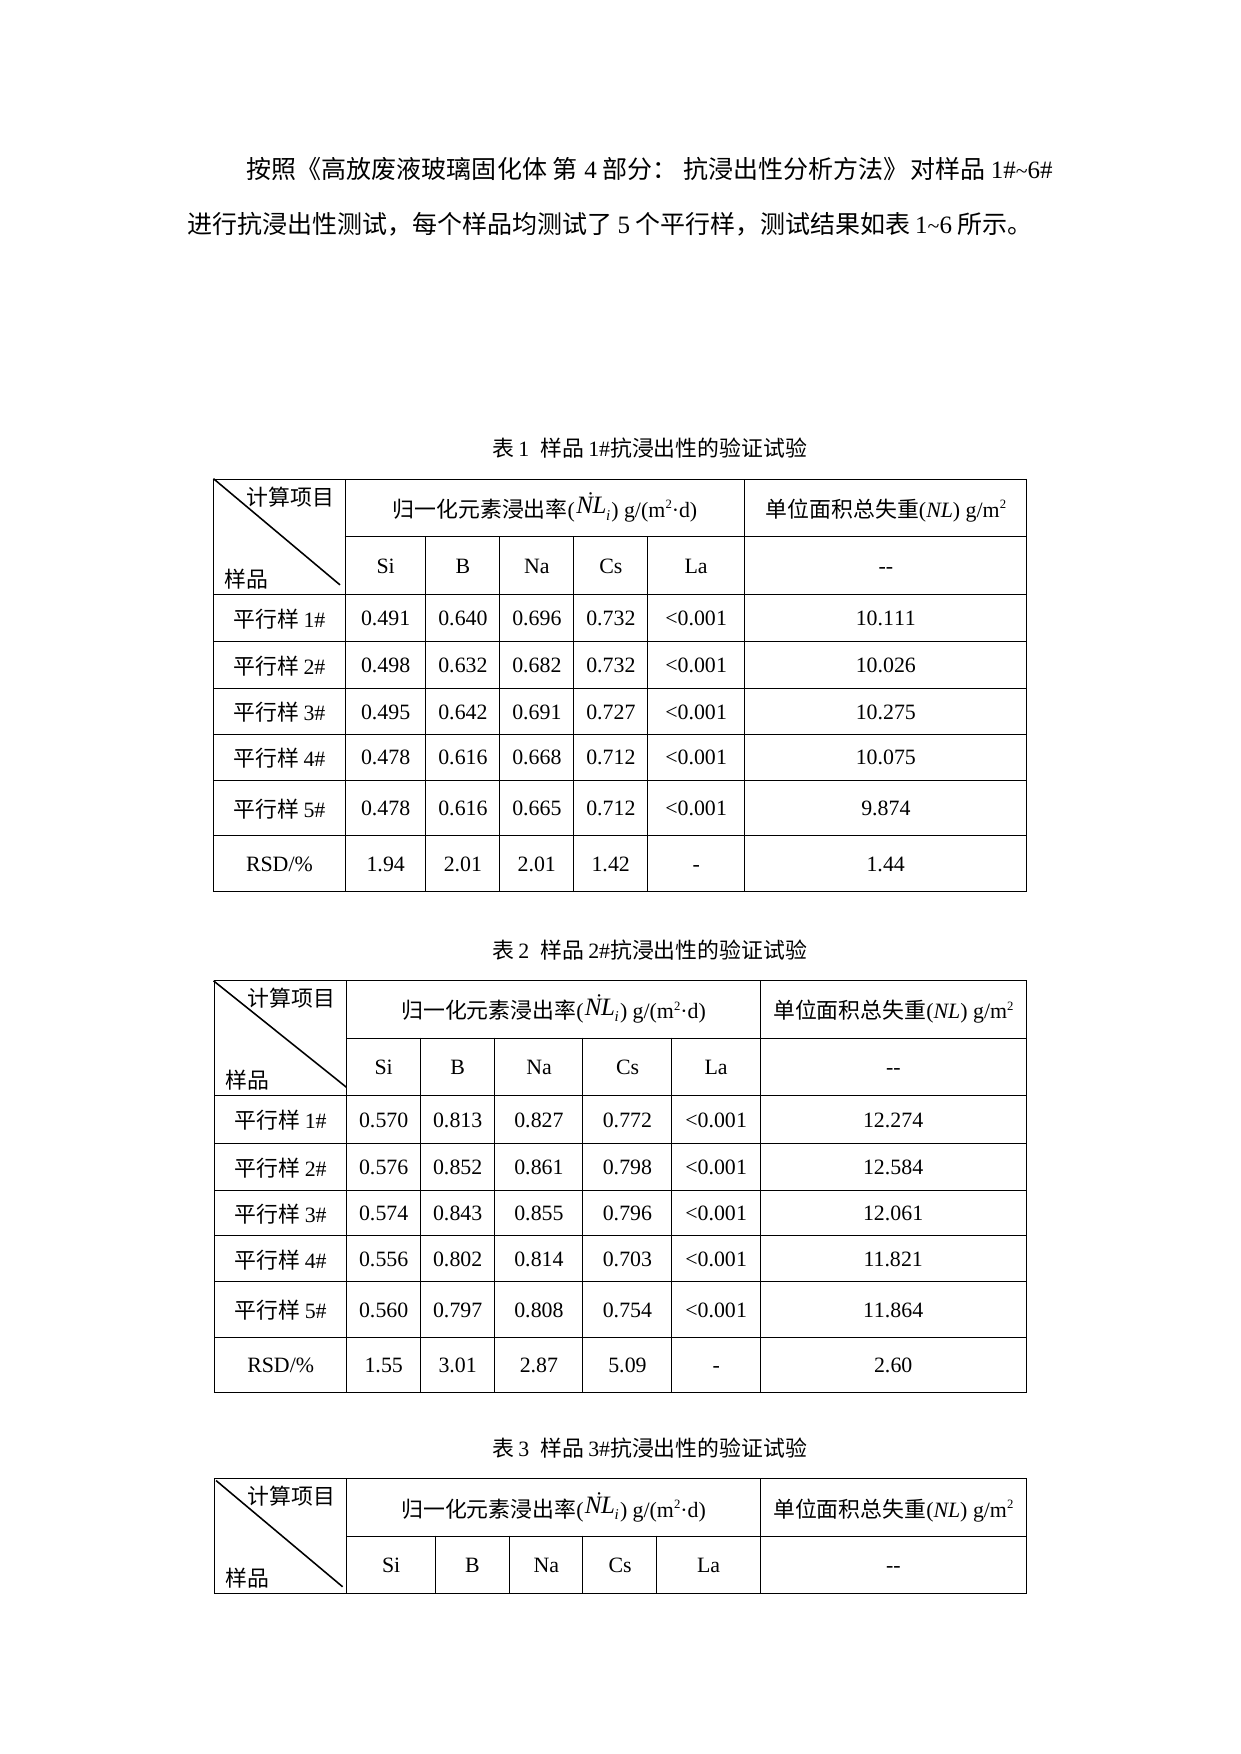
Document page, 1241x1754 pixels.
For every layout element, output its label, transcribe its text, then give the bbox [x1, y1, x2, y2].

text 表1 样品1#抗浸出性的验证试验 [187, 431, 1053, 463]
table_cell 平行样5# [215, 1282, 346, 1337]
table_cell 9.874 [745, 781, 1026, 835]
table_cell 0.712 [574, 735, 647, 779]
table_cell <0.001 [648, 781, 744, 835]
table_cell La [657, 1537, 760, 1593]
table_cell 0.576 [347, 1144, 420, 1190]
table_cell Na [495, 1039, 582, 1095]
table_cell 11.821 [761, 1236, 1026, 1281]
table_cell 0.732 [574, 595, 647, 641]
table_cell Si [347, 1537, 435, 1593]
table_cell 0.560 [347, 1282, 420, 1337]
table_cell Si [347, 1039, 420, 1095]
table_cell -- [745, 537, 1026, 593]
table_cell <0.001 [648, 735, 744, 779]
table_cell 平行样3# [215, 1191, 346, 1235]
table_cell 0.798 [583, 1144, 671, 1190]
table_header 计算项目 样品 [215, 984, 346, 1095]
table_cell 2.87 [495, 1338, 582, 1392]
table_cell B [421, 1039, 494, 1095]
table_header 归一化元素浸出率() g/(m2·d) [347, 981, 760, 1037]
table_cell 0.802 [421, 1236, 494, 1281]
table_cell 0.797 [421, 1282, 494, 1337]
table_header 单位面积总失重(NL) g/m2 [761, 981, 1026, 1037]
table_cell <0.001 [648, 642, 744, 688]
table_cell <0.001 [648, 689, 744, 733]
table_cell 0.796 [583, 1191, 671, 1235]
table_cell 12.061 [761, 1191, 1026, 1235]
table_cell 0.691 [500, 689, 573, 733]
table_cell 0.703 [583, 1236, 671, 1281]
table_cell 0.696 [500, 595, 573, 641]
table_header 归一化元素浸出率() g/(m2·d) [346, 480, 744, 536]
table_cell 0.772 [583, 1096, 671, 1142]
table_cell 0.570 [347, 1096, 420, 1142]
table_cell 0.861 [495, 1144, 582, 1190]
table_cell 0.682 [500, 642, 573, 688]
table_cell 0.616 [426, 735, 499, 779]
table_cell 5.09 [583, 1338, 671, 1392]
table_cell <0.001 [672, 1236, 760, 1281]
table_cell 3.01 [421, 1338, 494, 1392]
table_cell 0.712 [574, 781, 647, 835]
table_cell 0.495 [346, 689, 425, 733]
table_cell -- [761, 1039, 1026, 1095]
table_cell 11.864 [761, 1282, 1026, 1337]
table_cell Cs [574, 537, 647, 593]
table_header 归一化元素浸出率() g/(m2·d) [347, 1479, 760, 1536]
table_cell 0.665 [500, 781, 573, 835]
text 表3 样品3#抗浸出性的验证试验 [187, 1431, 1053, 1462]
table_cell 1.55 [347, 1338, 420, 1392]
table_cell 0.491 [346, 595, 425, 641]
table_cell B [436, 1537, 509, 1593]
table_cell 0.852 [421, 1144, 494, 1190]
table_cell 0.640 [426, 595, 499, 641]
table_cell <0.001 [648, 595, 744, 641]
table_cell RSD/% [214, 836, 345, 891]
table_cell 1.44 [745, 836, 1026, 891]
table_cell RSD/% [215, 1338, 346, 1392]
table_cell 0.574 [347, 1191, 420, 1235]
table_cell 0.478 [346, 735, 425, 779]
table_cell 平行样2# [215, 1144, 346, 1190]
table_cell 平行样2# [214, 642, 345, 688]
table_cell 12.584 [761, 1144, 1026, 1190]
table_cell 2.60 [761, 1338, 1026, 1392]
table_cell 10.275 [745, 689, 1026, 733]
table_cell 平行样1# [215, 1096, 346, 1142]
table_cell 平行样4# [214, 735, 345, 779]
table_cell 平行样5# [214, 781, 345, 835]
table_cell 0.843 [421, 1191, 494, 1235]
table_cell -- [761, 1537, 1026, 1593]
table_cell 0.732 [574, 642, 647, 688]
table_cell Si [346, 537, 425, 593]
table_cell 10.075 [745, 735, 1026, 779]
table_cell 10.111 [745, 595, 1026, 641]
table_cell 0.827 [495, 1096, 582, 1142]
table_cell 平行样1# [214, 595, 345, 641]
table_cell Na [510, 1537, 582, 1593]
table_cell Na [500, 537, 573, 593]
table_header 单位面积总失重(NL) g/m2 [745, 480, 1026, 536]
text 表2 样品2#抗浸出性的验证试验 [187, 933, 1053, 964]
table_cell 0.478 [346, 781, 425, 835]
table_cell 0.498 [346, 642, 425, 688]
table_cell 0.808 [495, 1282, 582, 1337]
table_header 计算项目 样品 [214, 480, 345, 593]
table_cell 0.616 [426, 781, 499, 835]
table_cell 0.727 [574, 689, 647, 733]
table_cell La [648, 537, 744, 593]
table_cell 0.556 [347, 1236, 420, 1281]
table_cell - [648, 836, 744, 891]
table_cell 0.632 [426, 642, 499, 688]
table_cell - [672, 1338, 760, 1392]
table_header 单位面积总失重(NL) g/m2 [761, 1479, 1026, 1536]
table_cell 2.01 [426, 836, 499, 891]
table_cell 1.94 [346, 836, 425, 891]
table_cell 平行样3# [214, 689, 345, 733]
table_header 计算项目 样品 [217, 981, 346, 1085]
table_cell Cs [583, 1039, 671, 1095]
table_cell 0.813 [421, 1096, 494, 1142]
table_cell <0.001 [672, 1191, 760, 1235]
table_cell 10.026 [745, 642, 1026, 688]
table_cell 平行样4# [215, 1236, 346, 1281]
table_cell 0.855 [495, 1191, 582, 1235]
table_cell B [426, 537, 499, 593]
table_cell La [672, 1039, 760, 1095]
table_cell Cs [583, 1537, 656, 1593]
table_cell 0.814 [495, 1236, 582, 1281]
table_cell <0.001 [672, 1144, 760, 1190]
table_cell 1.42 [574, 836, 647, 891]
table_cell 0.754 [583, 1282, 671, 1337]
table_header 计算项目 样品 [215, 1479, 346, 1593]
table_cell 0.668 [500, 735, 573, 779]
table_cell 0.642 [426, 689, 499, 733]
table_cell 2.01 [500, 836, 573, 891]
table_cell 12.274 [761, 1096, 1026, 1142]
table_cell <0.001 [672, 1282, 760, 1337]
table_cell <0.001 [672, 1096, 760, 1142]
text 按照《高放废液玻璃固化体 第4部分： 抗浸出性分析方法》对样品1#~6#进行抗浸出性测试，每个样品均测试了5个平行样，测试结果如表1~6所示。 [187, 150, 1053, 241]
